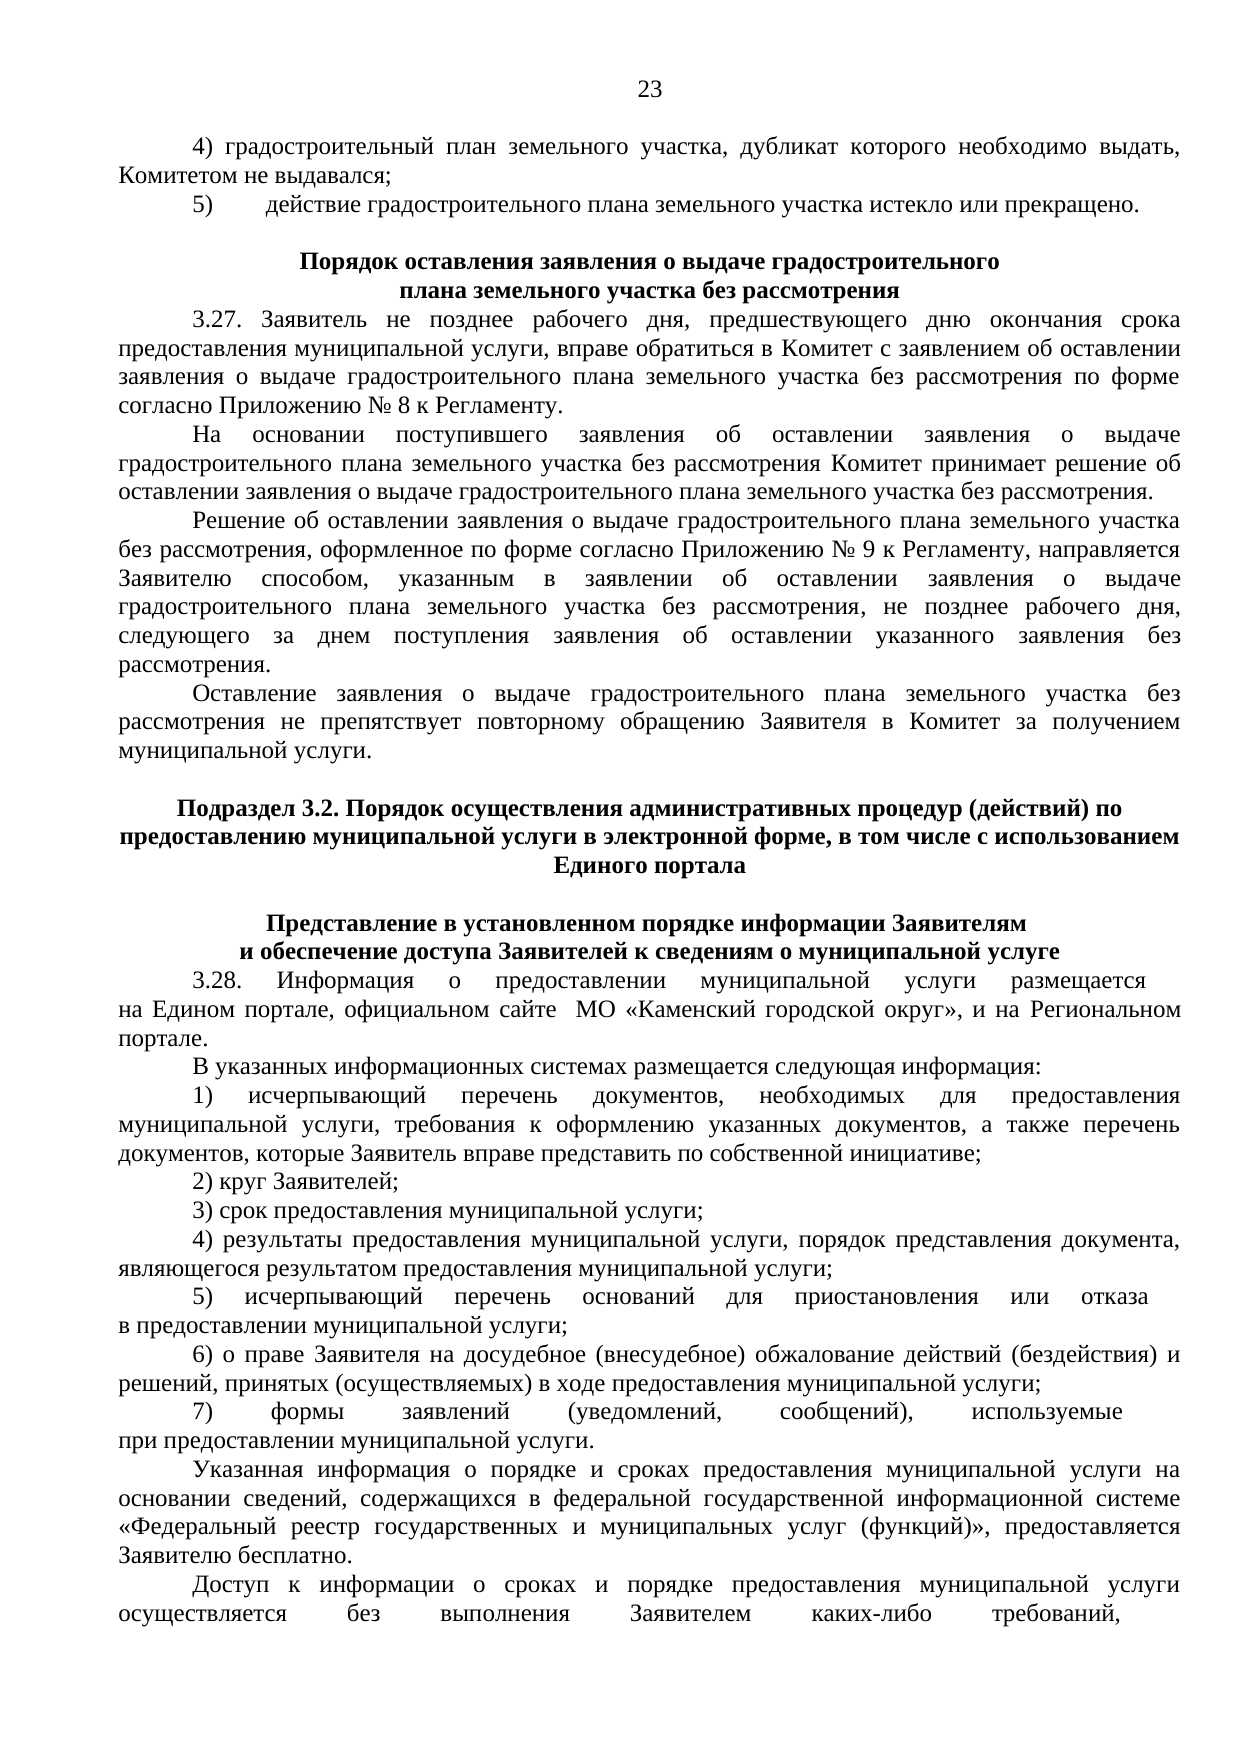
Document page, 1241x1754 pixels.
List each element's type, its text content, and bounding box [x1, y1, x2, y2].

text На основании поступившего заявления об оставлении заявления о выдаче градостроительного плана земельного участка без рассмотрения Комитет принимает решение об оставлении заявления о выдаче градостроительного плана земельного участка без рассмотрения. [118, 419, 1181, 505]
text 3) срок предоставления муниципальной услуги; [118, 1195, 1181, 1224]
text 4) результаты предоставления муниципальной услуги, порядок представления документа, являющегося результатом предоставления муниципальной услуги; [118, 1224, 1181, 1281]
text 2) круг Заявителей; [118, 1166, 1181, 1195]
text В указанных информационных системах размещается следующая информация: [118, 1051, 1181, 1080]
text Подраздел 3.2. Порядок осуществления административных процедур (действий) по предоставлению муниципальной услуги в электронной форме, в том числе с использованием Единого портала [118, 793, 1181, 879]
text 3.28. Информация о предоставлении муниципальной услуги размещается на Едином портале, официальном сайте МО «Каменский городской округ», и на Региональном портале. [118, 965, 1181, 1051]
text Указанная информация о порядке и сроках предоставления муниципальной услуги на основании сведений, содержащихся в федеральной государственной информационной системе «Федеральный реестр государственных и муниципальных услуг (функций)», предоставляется Заявителю бесплатно. [118, 1454, 1181, 1569]
text 1) исчерпывающий перечень документов, необходимых для предоставления муниципальной услуги, требования к оформлению указанных документов, а также перечень документов, которые Заявитель вправе представить по собственной инициативе; [118, 1080, 1181, 1166]
text Решение об оставлении заявления о выдаче градостроительного плана земельного участка без рассмотрения, оформленное по форме согласно Приложению № 9 к Регламенту, направляется Заявителю способом, указанным в заявлении об оставлении заявления о выдаче градостроительного плана земельного участка без рассмотрения, не позднее рабочего дня, следующего за днем поступления заявления об оставлении указанного заявления без рассмотрения. [118, 505, 1181, 678]
text Порядок оставления заявления о выдаче градостроительного [118, 246, 1181, 275]
text 3.27. Заявитель не позднее рабочего дня, предшествующего дню окончания срока предоставления муниципальной услуги, вправе обратиться в Комитет с заявлением об оставлении заявления о выдаче градостроительного плана земельного участка без рассмотрения по форме согласно Приложению № 8 к Регламенту. [118, 304, 1181, 419]
list 4) градостроительный план земельного участка, дубликат которого необходимо выдать, Комитетом не выдавался; [118, 131, 1181, 189]
text Оставление заявления о выдаче градостроительного плана земельного участка без рассмотрения не препятствует повторному обращению Заявителя в Комитет за получением муниципальной услуги. [118, 678, 1181, 764]
text 5) исчерпывающий перечень оснований для приостановления или отказа в предоставлении муниципальной услуги; [118, 1281, 1181, 1339]
text Представление в установленном порядке информации Заявителям и обеспечение доступа Заявителей к сведениям о муниципальной услуге [118, 908, 1181, 965]
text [118, 1569, 1181, 1626]
text 6) о праве Заявителя на досудебное (внесудебное) обжалование действий (бездействия) и решений, принятых (осуществляемых) в ходе предоставления муниципальной услуги; [118, 1339, 1181, 1396]
list действие градостроительного плана земельного участка истекло или прекращено. [118, 189, 1181, 218]
text 7) формы заявлений (уведомлений, сообщений), используемые при предоставлении муниципальной услуги. [118, 1396, 1181, 1454]
text плана земельного участка без рассмотрения [118, 275, 1181, 304]
